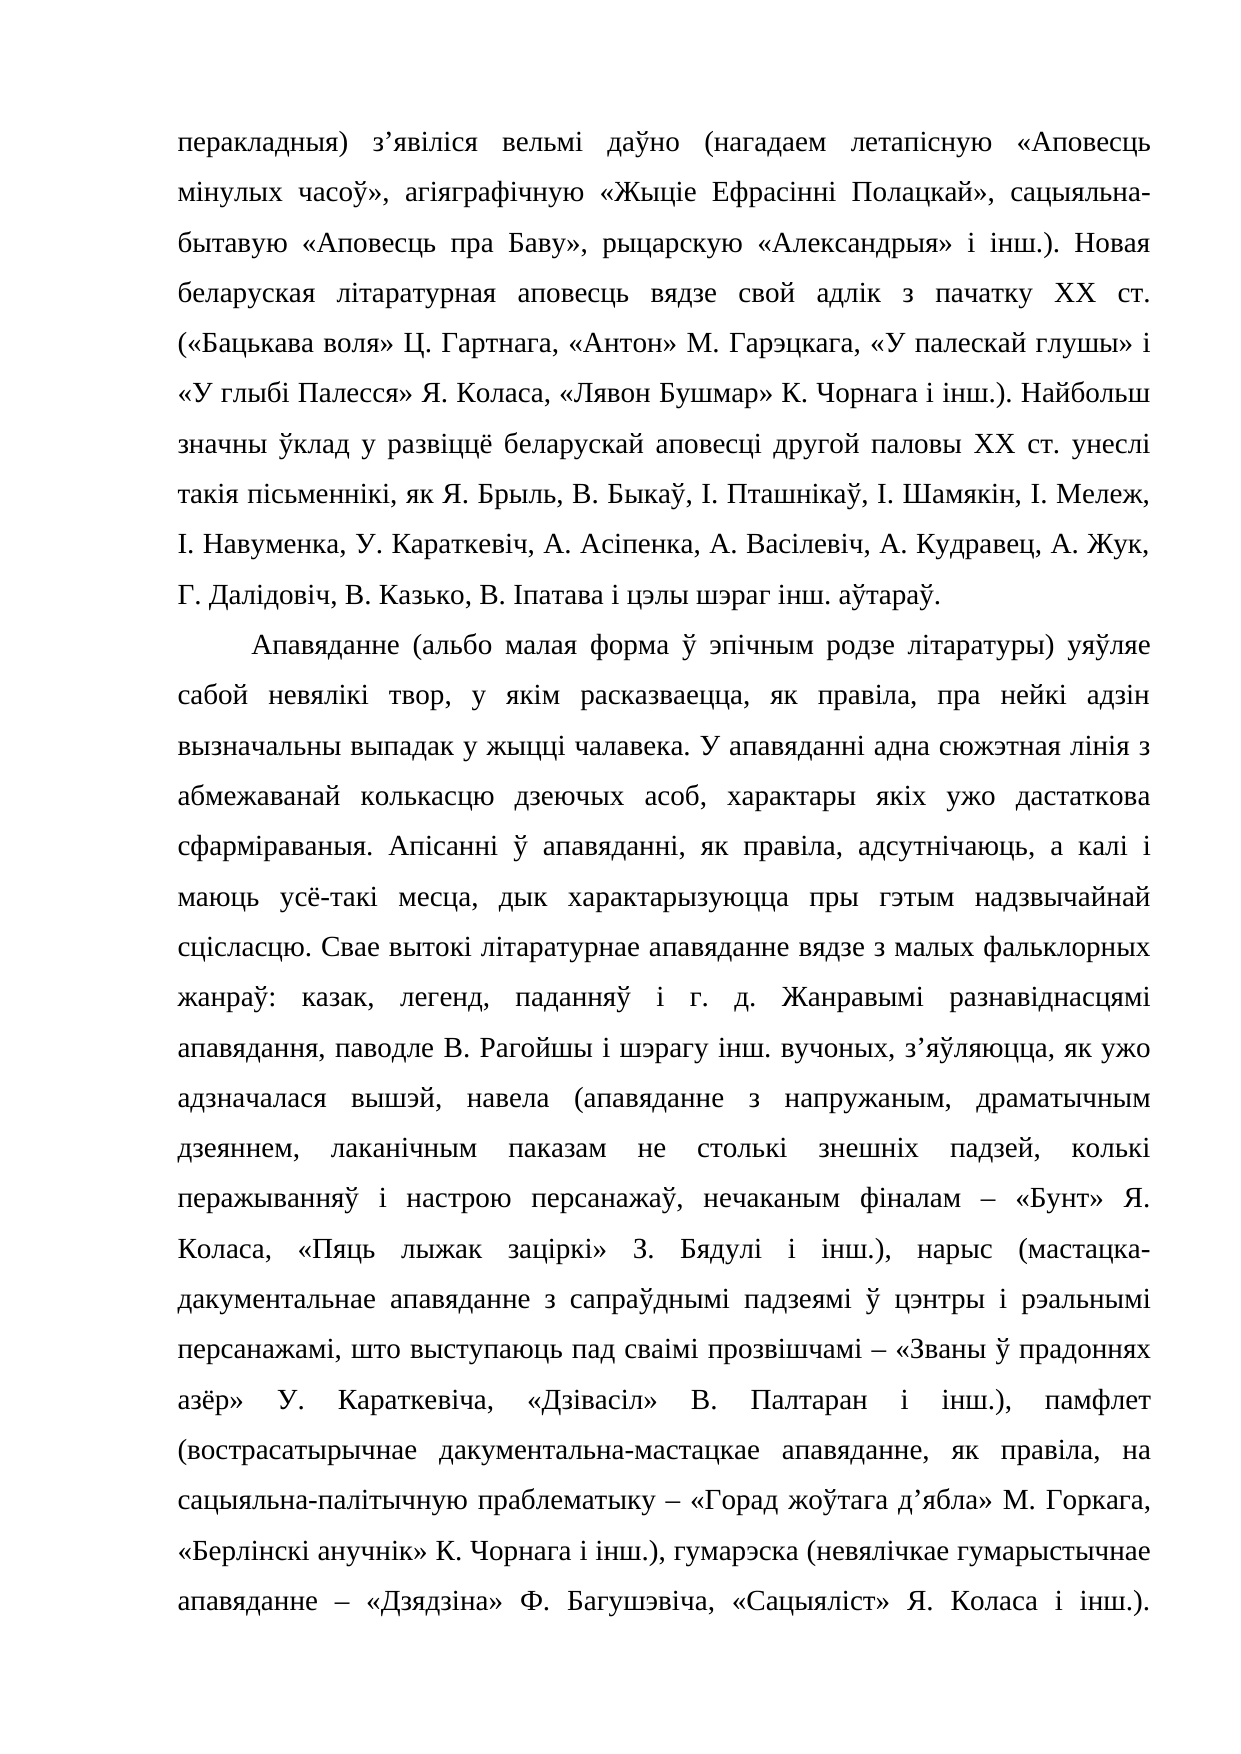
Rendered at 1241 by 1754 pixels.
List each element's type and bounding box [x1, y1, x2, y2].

text [177, 627, 1152, 1617]
text [177, 124, 1152, 610]
